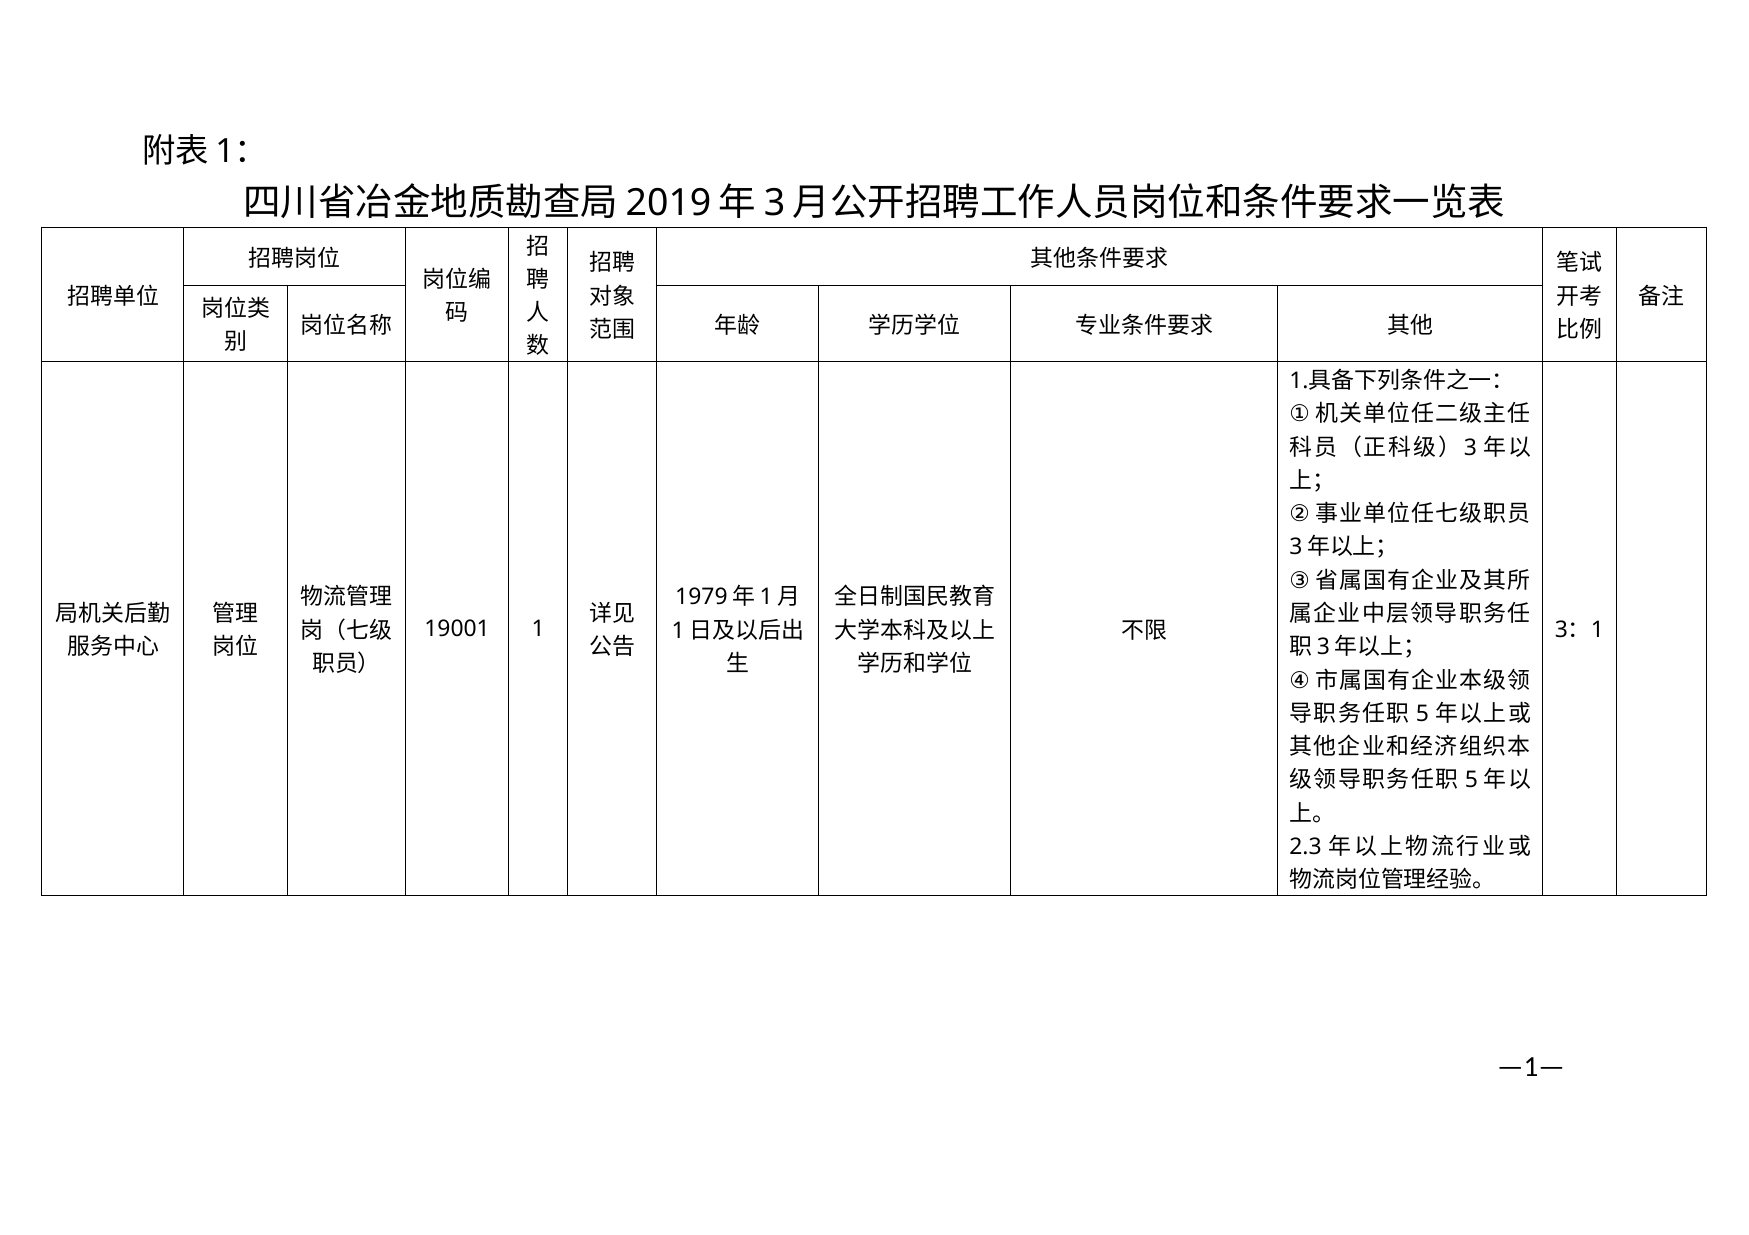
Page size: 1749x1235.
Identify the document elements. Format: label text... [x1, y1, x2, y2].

table_cell 1.具备下列条件之一： ①机关单位任二级主任科员（正科级）3年以上； ②事业单位任七级职员3年以上； ③省属国有企业及其所属企业中层领导职务任职3年以上； ④市属国有企业本级领导职务任职5年以上或其他企业和经济组织本级领导职务任职5年以上。 2.3年以上物流行业或物流岗位管理经验。 [1278, 362, 1542, 894]
table_cell 1 [509, 362, 567, 894]
table_cell [1617, 362, 1706, 894]
table_cell 1979年1月1日及以后出生 [657, 362, 818, 894]
table_cell 其他 [1278, 286, 1542, 361]
table_cell 19001 [406, 362, 508, 894]
table_cell 学历学位 [819, 286, 1010, 361]
table_header 招聘人数 [509, 228, 567, 361]
table_header 招聘对象范围 [568, 228, 656, 361]
table_cell 局机关后勤服务中心 [42, 362, 183, 894]
text 四川省冶金地质勘查局2019年3月公开招聘工作人员岗位和条件要求一览表 [142, 172, 1606, 227]
table_header 其他条件要求 [657, 228, 1542, 285]
table_cell 物流管理岗（七级职员） [288, 362, 405, 894]
table_cell 不限 [1011, 362, 1277, 894]
table_cell 岗位名称 [288, 286, 405, 361]
table_header 招聘岗位 [184, 228, 405, 285]
table_cell 全日制国民教育大学本科及以上学历和学位 [819, 362, 1010, 894]
table_cell 详见公告 [568, 362, 656, 894]
table_header 笔试开考比例 [1543, 228, 1616, 361]
table_cell 3：1 [1543, 362, 1616, 894]
text 附表1： [142, 124, 1606, 172]
table_header 岗位编码 [406, 228, 508, 361]
table_cell 专业条件要求 [1011, 286, 1277, 361]
table_header 备注 [1617, 228, 1706, 361]
table_cell 管理 岗位 [184, 362, 287, 894]
table_cell 岗位类别 [184, 286, 287, 361]
table_header 招聘单位 [42, 228, 183, 361]
table_cell 年龄 [657, 286, 818, 361]
